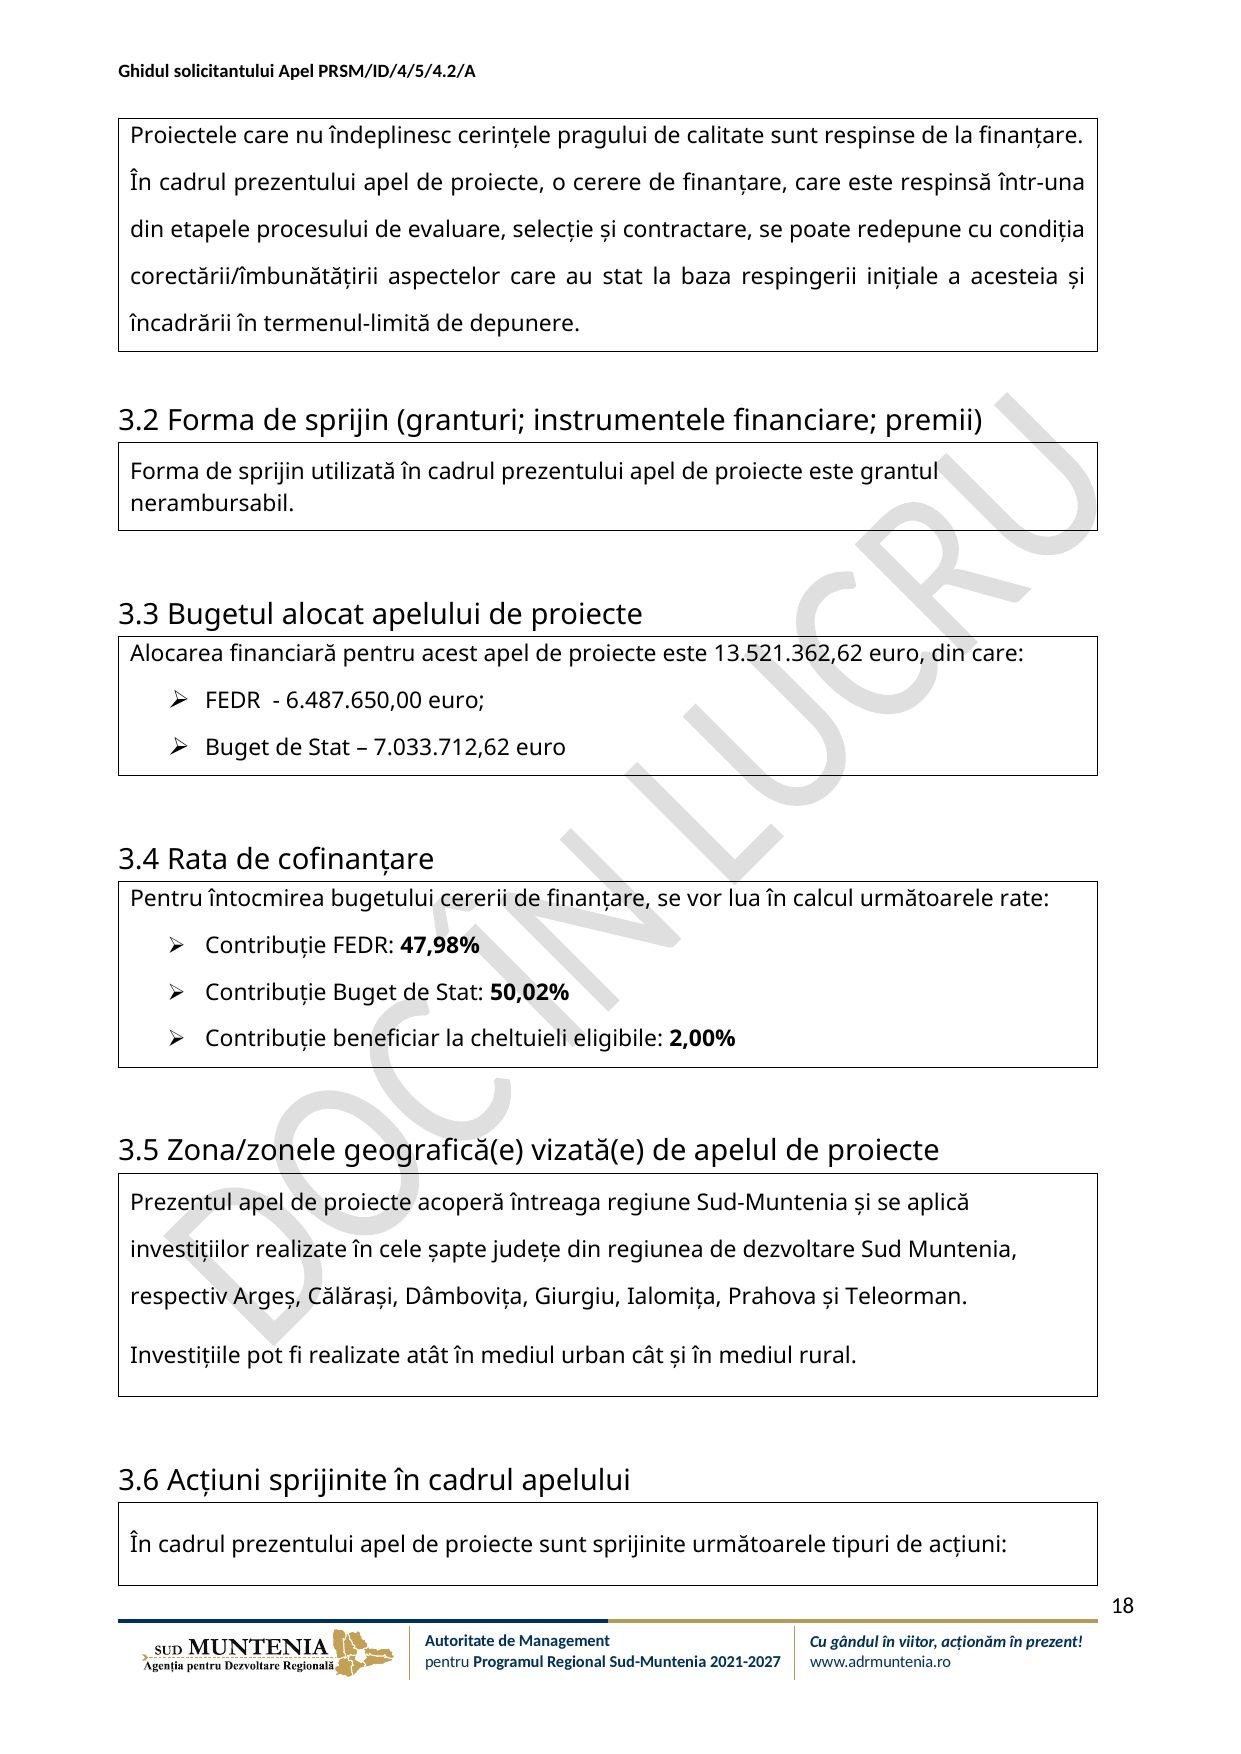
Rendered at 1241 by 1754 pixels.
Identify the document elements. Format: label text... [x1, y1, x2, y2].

subtitle 3.6 Acțiuni sprijinite în cadrul apelului [118, 1459, 1134, 1498]
table_header Pentru întocmirea bugetului cererii de finanțare, se vor lua în calcul următoarele rate: Contribuție FEDR: 47,98% Contribuție Buget de Stat: 50,02% Contribuție beneficiar la cheltuieli eligibile: 2,00% [119, 882, 1097, 1067]
subtitle 3.3 Bugetul alocat apelului de proiecte [118, 593, 1134, 633]
subtitle 3.2 Forma de sprijin (granturi; instrumentele financiare; premii) [118, 399, 1134, 439]
subtitle 3.4 Rata de cofinanțare [118, 838, 1134, 878]
subtitle 3.5 Zona/zonele geografică(e) vizată(e) de apelul de proiecte [118, 1129, 1134, 1169]
table_header Prezentul apel de proiecte acoperă întreaga regiune Sud-Muntenia și se aplică investițiilor realizate în cele șapte județe din regiunea de dezvoltare Sud Muntenia, respectiv Argeș, Călărași, Dâmbovița, Giurgiu, Ialomița, Prahova și Teleorman. Investițiile pot fi realizate atât în mediul urban cât și în mediul rural. [119, 1174, 1097, 1396]
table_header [119, 119, 1097, 351]
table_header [119, 1503, 1097, 1584]
table_header Forma de sprijin utilizată în cadrul prezentului apel de proiecte este grantul nerambursabil. [119, 443, 1097, 530]
table_header Alocarea financiară pentru acest apel de proiecte este 13.521.362,62 euro, din care: FEDR - 6.487.650,00 euro; Buget de Stat – 7.033.712,62 euro [119, 637, 1097, 775]
